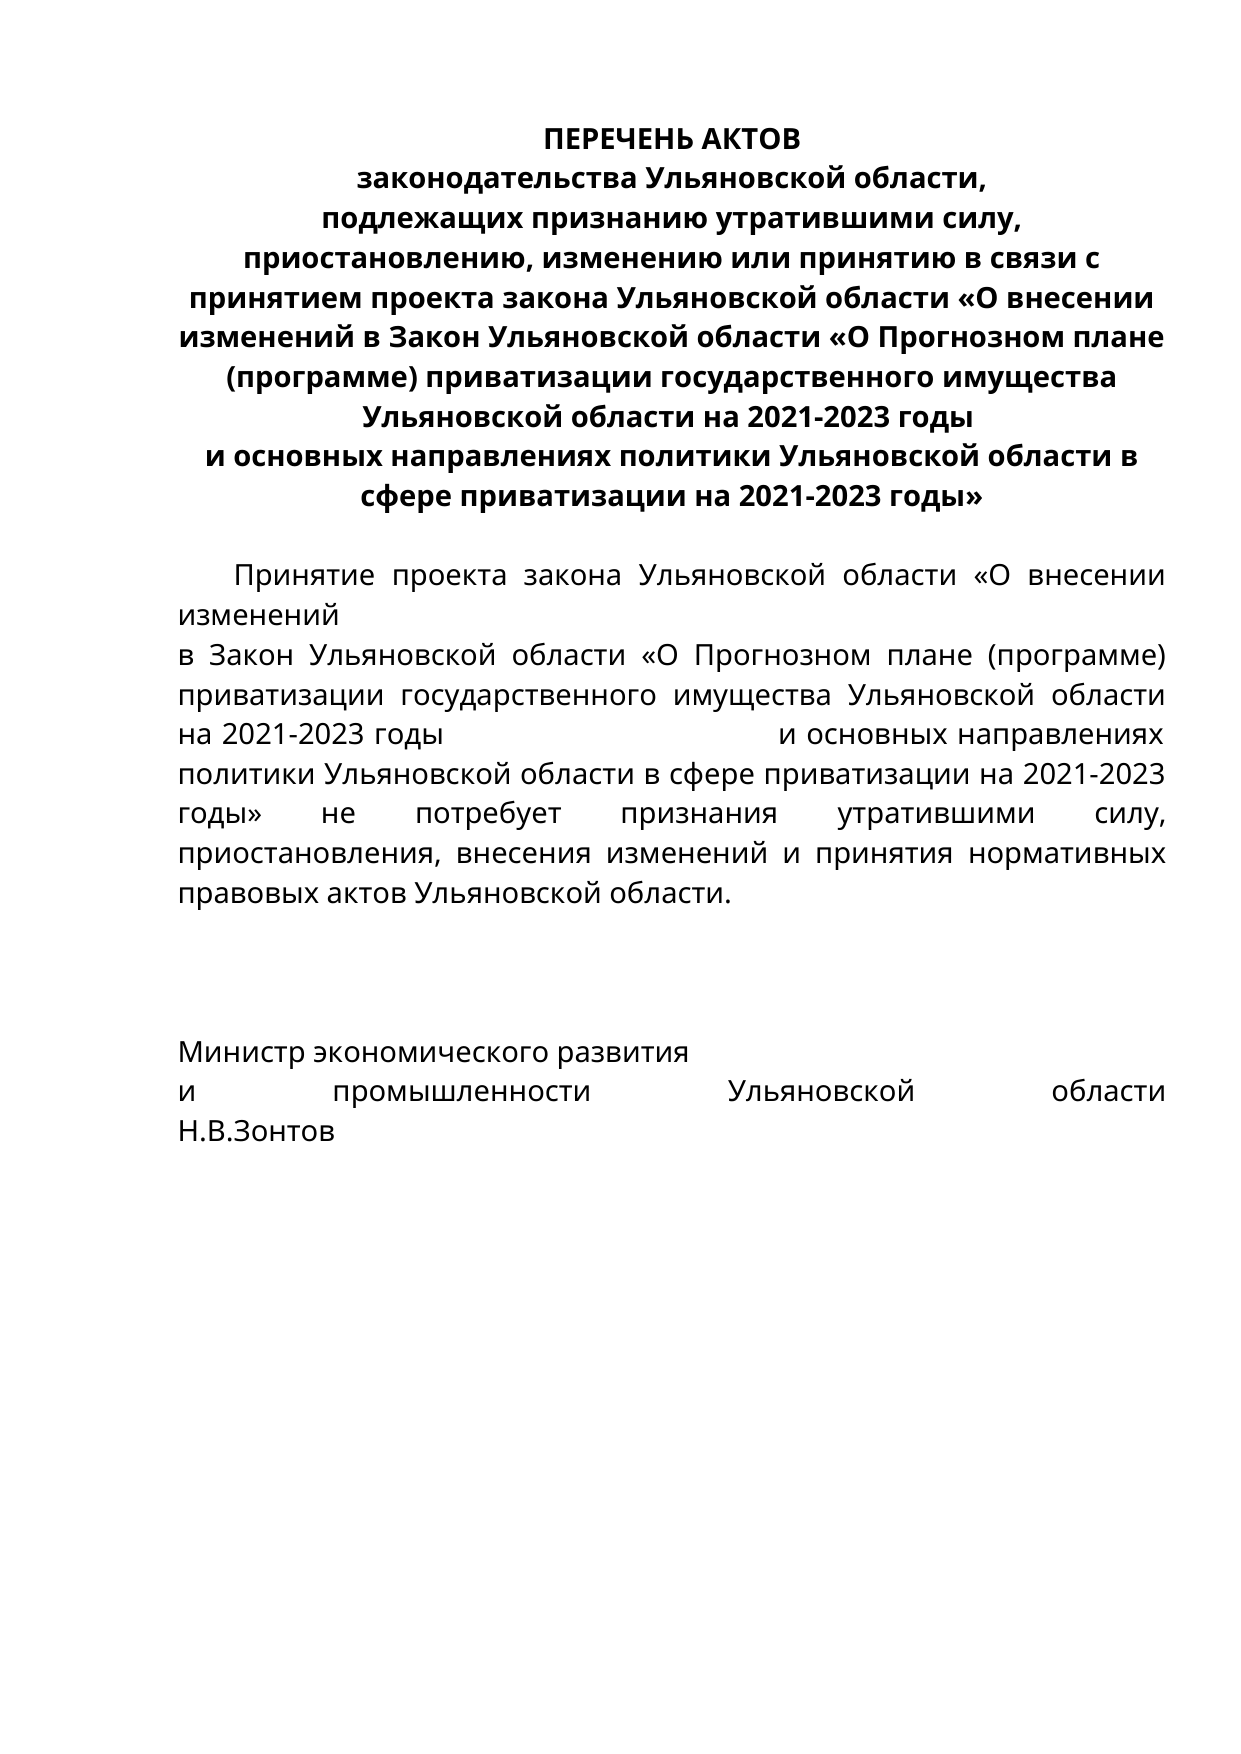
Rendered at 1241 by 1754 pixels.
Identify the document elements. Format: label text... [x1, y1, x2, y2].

text ПЕРЕЧЕНЬ АКТОВ [177, 118, 1167, 158]
text законодательства Ульяновской области, [177, 158, 1167, 197]
text и промышленности Ульяновской области Н.В.Зонтов [177, 1071, 1167, 1150]
text подлежащих признанию утратившими силу, приостановлению, изменению или принятию в связи с принятием проекта закона Ульяновской области «О внесении изменений в Закон Ульяновской области «О Прогнозном плане (программе) приватизации государственного имущества Ульяновской области на 2021-2023 годы и основных направлениях политики Ульяновской области в сфере приватизации на 2021-2023 годы» [177, 197, 1167, 515]
text Принятие проекта закона Ульяновской области «О внесении изменений в Закон Ульяновской области «О Прогнозном плане (программе) приватизации государственного имущества Ульяновской области на 2021-2023 годы и основных направлениях политики Ульяновской области в сфере приватизации на 2021-2023 годы» не потребует признания утратившими силу, приостановления, внесения изменений и принятия нормативных правовых актов Ульяновской области. [177, 555, 1167, 912]
text Министр экономического развития [177, 1031, 1167, 1071]
